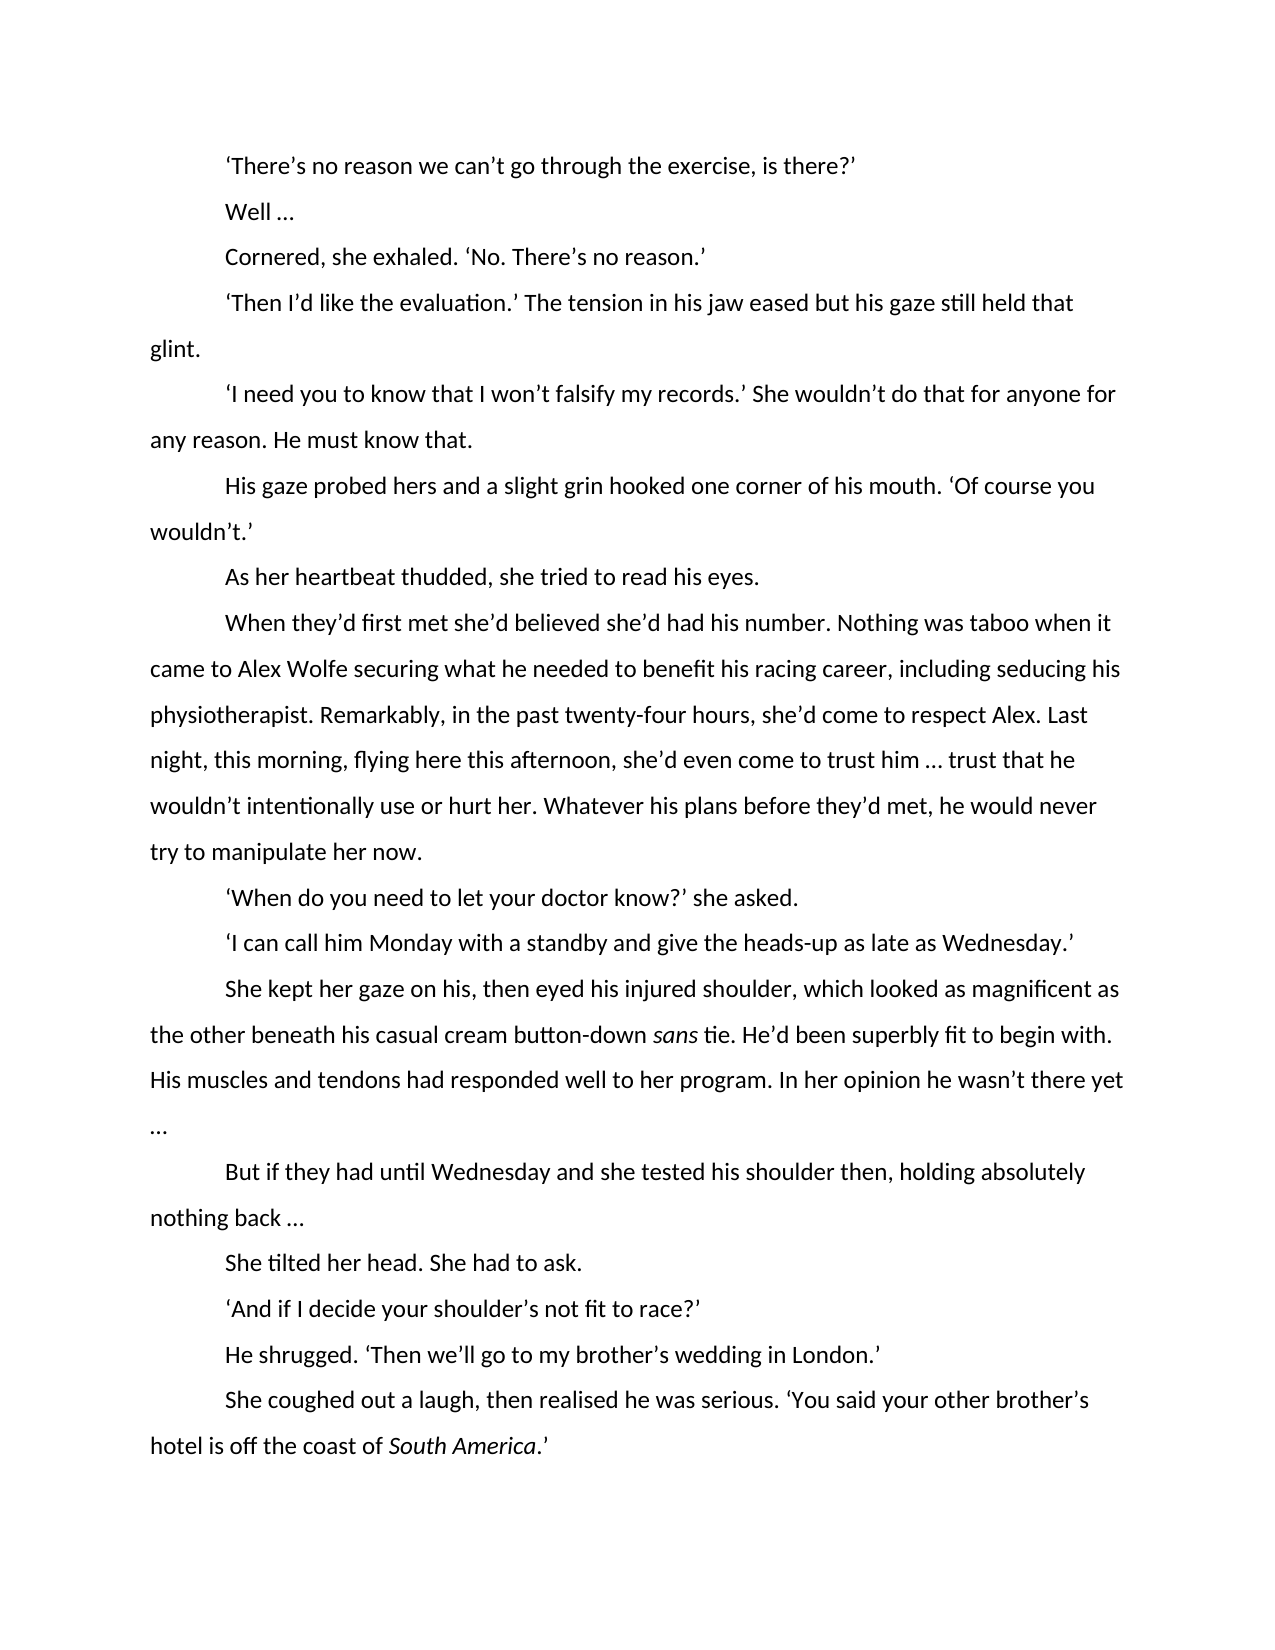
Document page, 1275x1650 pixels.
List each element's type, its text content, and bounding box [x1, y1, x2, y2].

text As her heartbeat thudded, she tried to read his eyes. [150, 562, 1125, 592]
text ‘I need you to know that I won’t falsify my records.’ She wouldn’t do that for anyone for any reason. He must know that. [150, 379, 1125, 455]
text When they’d first met she’d believed she’d had his number. Nothing was taboo when it came to Alex Wolfe securing what he needed to benefit his racing career, including seducing his physiotherapist. Remarkably, in the past twenty-four hours, she’d come to respect Alex. Last night, this morning, flying here this afternoon, she’d even come to trust him … trust that he wouldn’t intentionally use or hurt her. Whatever his plans before they’d met, he would never try to manipulate her now. [150, 607, 1125, 866]
text ‘Then I’d like the evaluation.’ The tension in his jaw eased but his gaze still held that glint. [150, 287, 1125, 363]
text But if they had until Wednesday and she tested his shoulder then, holding absolutely nothing back … [150, 1156, 1125, 1232]
text She tilted her head. She had to ask. [150, 1247, 1125, 1278]
text He shrugged. ‘Then we’ll go to my brother’s wedding in London.’ [150, 1339, 1125, 1369]
text ‘When do you need to let your doctor know?’ she asked. [150, 882, 1125, 912]
text Cornered, she exhaled. ‘No. There’s no reason.’ [150, 241, 1125, 272]
text ‘There’s no reason we can’t go through the exercise, is there?’ [150, 150, 1125, 181]
text ‘I can call him Monday with a standby and give the heads-up as late as Wednesday.’ [150, 927, 1125, 958]
text ‘And if I decide your shoulder’s not fit to race?’ [150, 1293, 1125, 1324]
text Well … [150, 196, 1125, 226]
text She coughed out a laugh, then realised he was serious. ‘You said your other brother’s hotel is off the coast of South America.’ [150, 1385, 1125, 1461]
text She kept her gaze on his, then eyed his injured shoulder, which looked as magnificent as the other beneath his casual cream button-down sans tie. He’d been superbly fit to begin with. His muscles and tendons had responded well to her program. In her opinion he wasn’t there yet … [150, 973, 1125, 1141]
text His gaze probed hers and a slight grin hooked one corner of his mouth. ‘Of course you wouldn’t.’ [150, 470, 1125, 546]
